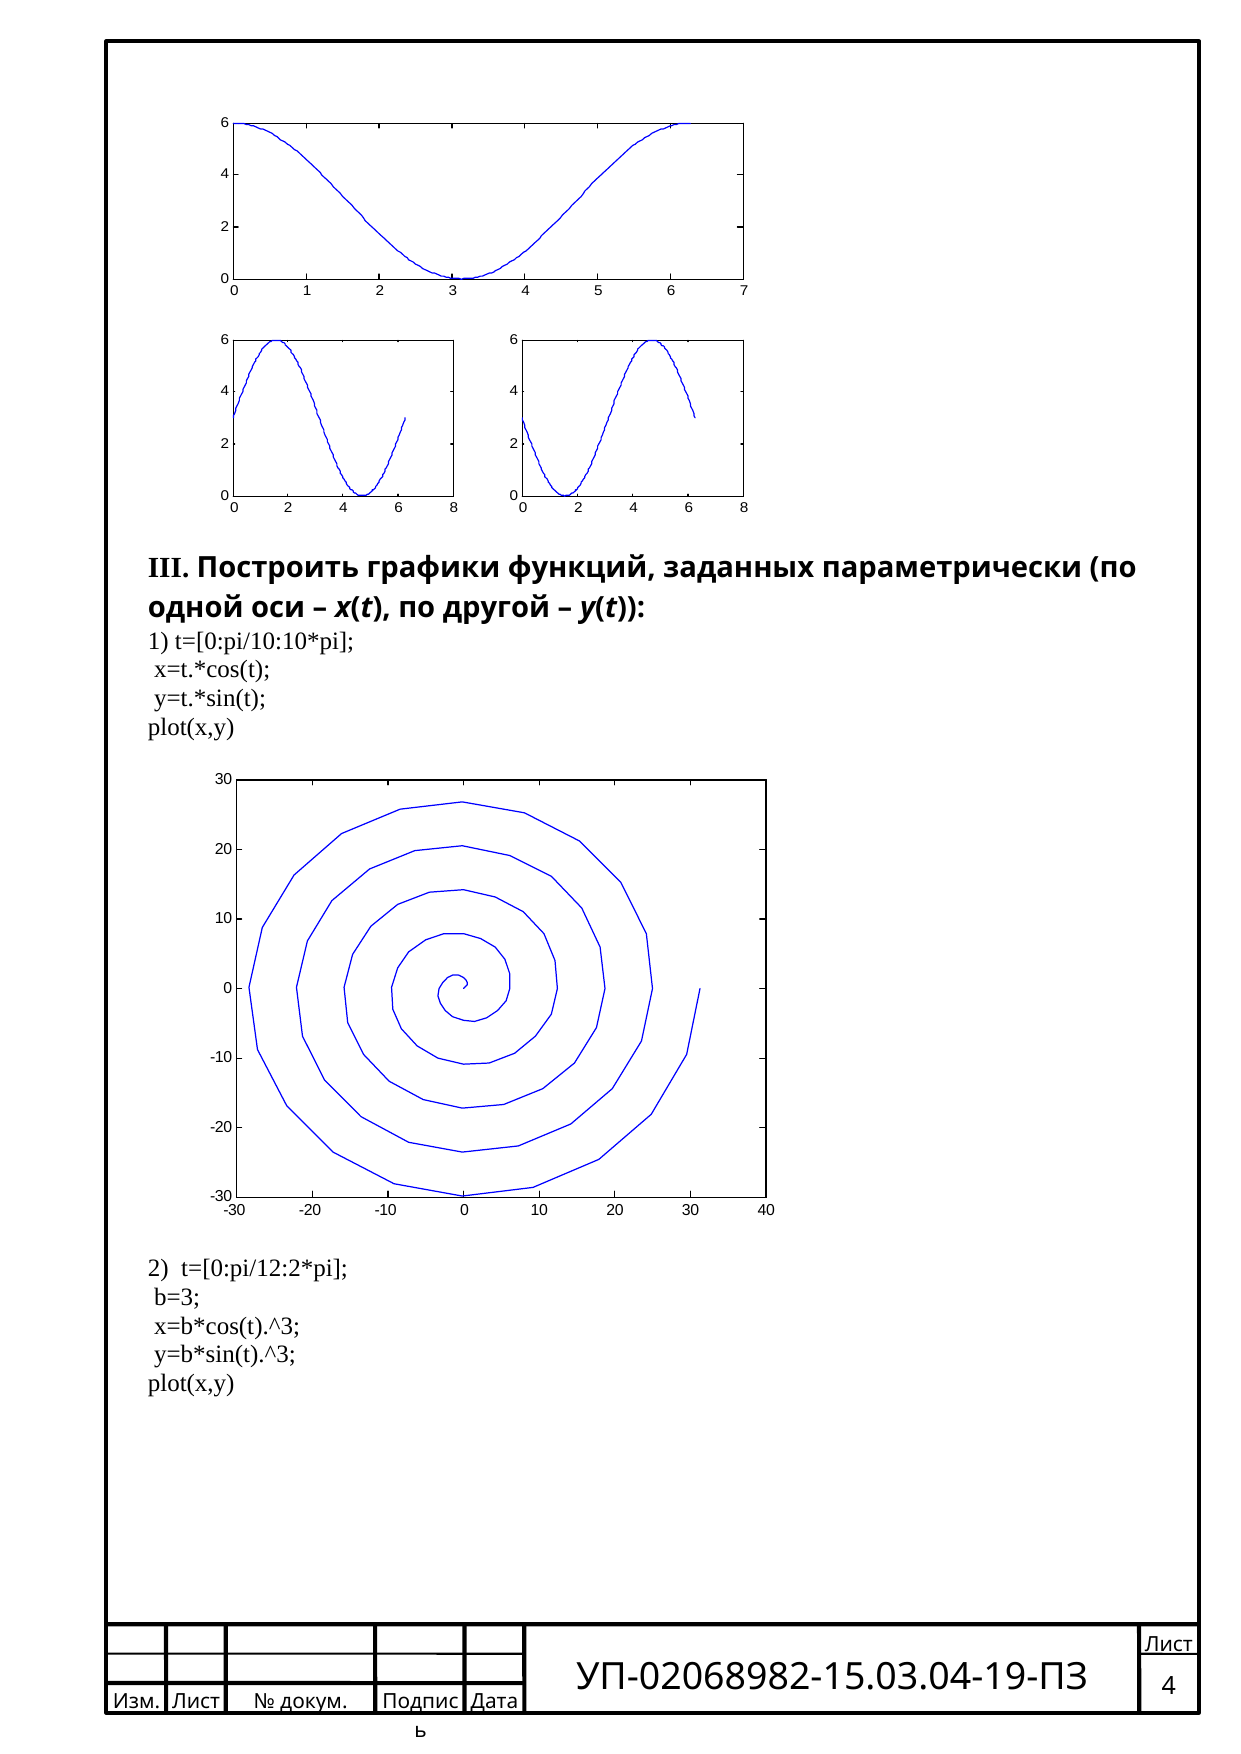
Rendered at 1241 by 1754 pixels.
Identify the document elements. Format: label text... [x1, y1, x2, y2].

text x=t.*cos(t); [148, 654, 1181, 683]
text b=3; [148, 1282, 1181, 1311]
text y=b*sin(t).^3; [148, 1339, 1181, 1368]
text y=t.*sin(t); [148, 683, 1181, 712]
text plot(x,y) [148, 712, 1181, 741]
text 1) t=[0:pi/10:10*pi]; [148, 626, 1181, 654]
text x=b*cos(t).^3; [148, 1311, 1181, 1339]
text 2) t=[0:pi/12:2*pi]; [148, 1253, 1181, 1282]
text III. Построить графики функций, заданных параметрически (по одной оси – x(t), по другой – y(t)): [148, 546, 1181, 626]
text plot(x,y) [148, 1368, 1181, 1397]
